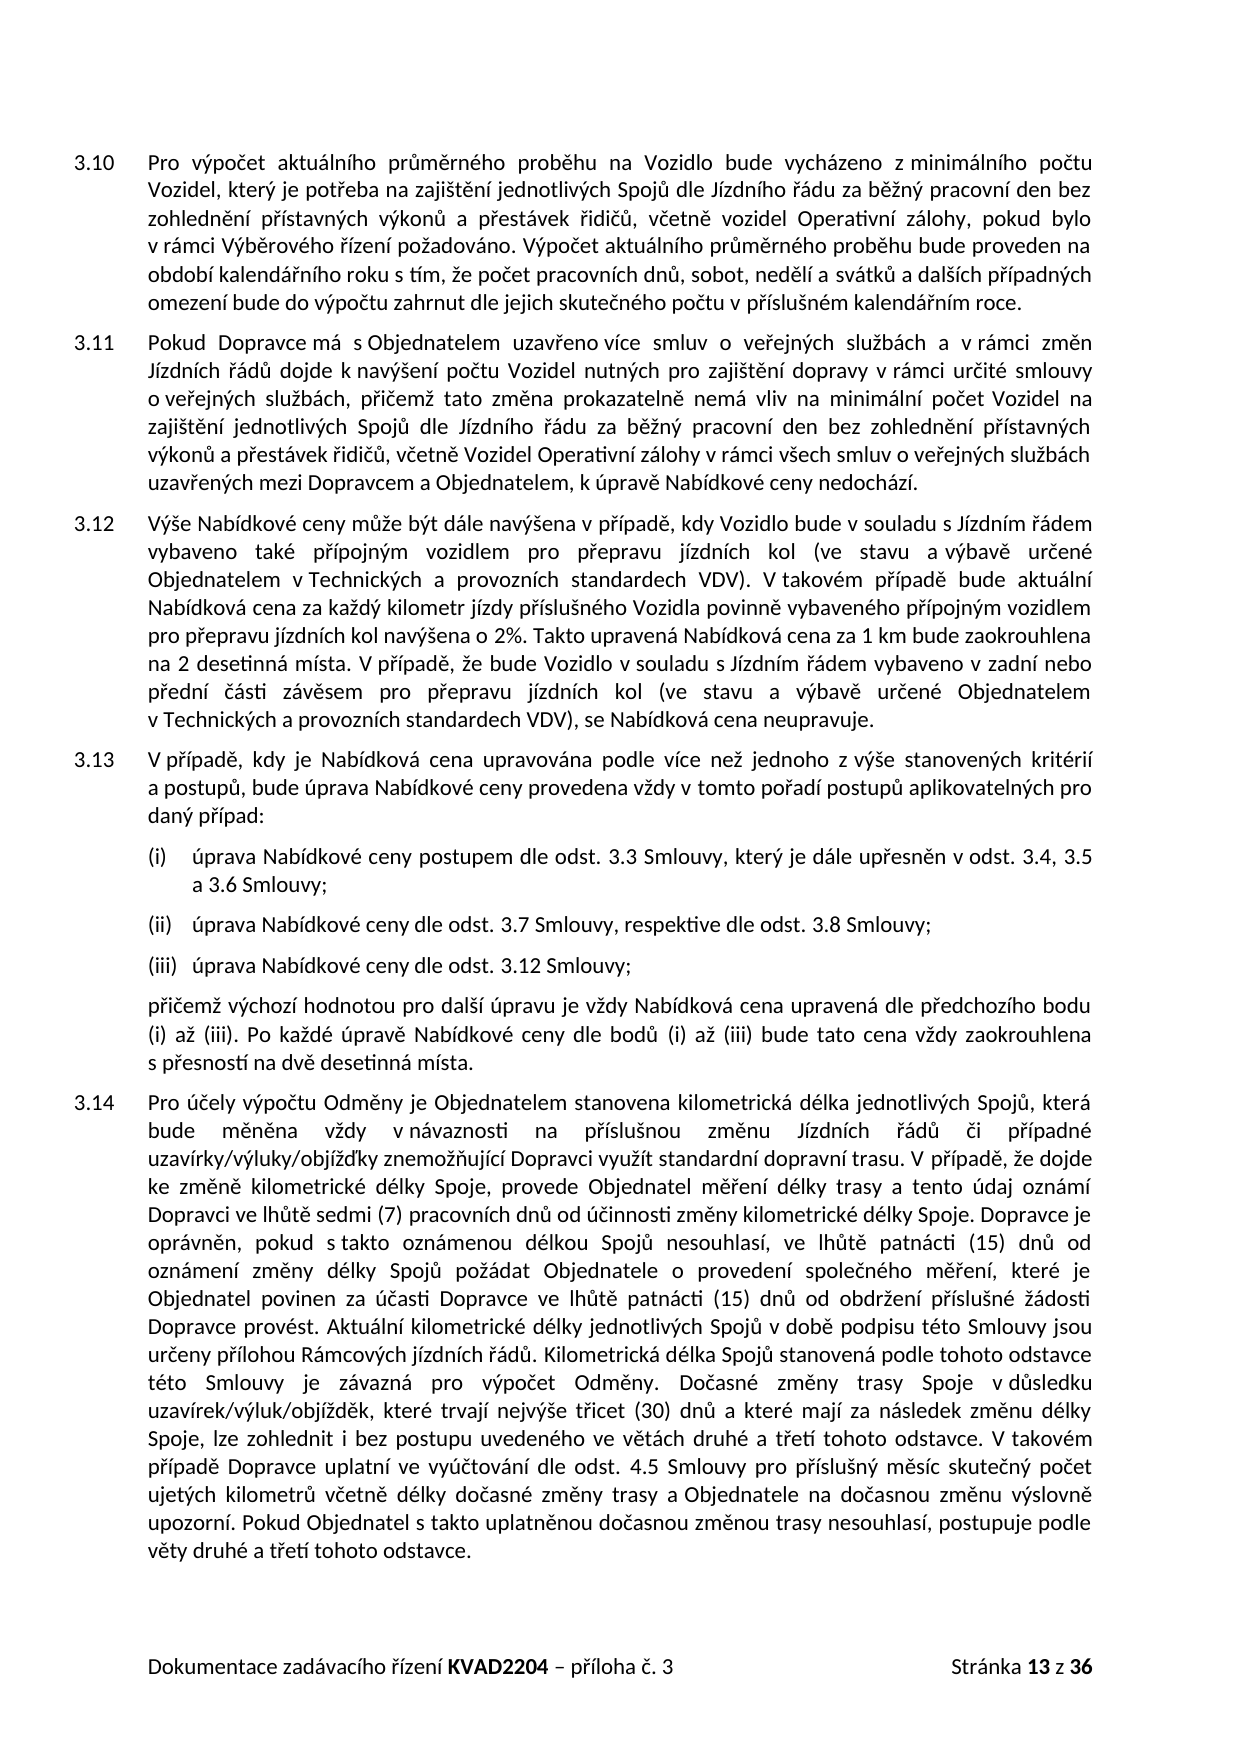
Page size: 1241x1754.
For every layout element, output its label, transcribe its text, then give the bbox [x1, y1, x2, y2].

list přičemž výchozí hodnotou pro další úpravu je vždy Nabídková cena upravená dle předchozího bodu (i) až (iii). Po každé úpravě Nabídkové ceny dle bodů (i) až (iii) bude tato cena vždy zaokrouhlena s přesností na dvě desetinná místa. [148, 992, 1093, 1076]
list úprava Nabídkové ceny postupem dle odst. 3.3 Smlouvy, který je dále upřesněn v odst. 3.4, 3.5 a 3.6 Smlouvy; [148, 842, 1093, 898]
text V případě, kdy je Nabídková cena upravována podle více než jednoho z výše stanovených kritérií a postupů, bude úprava Nabídkové ceny provedena vždy v tomto pořadí postupů aplikovatelných pro daný případ: [74, 746, 1093, 829]
text Výše Nabídkové ceny může být dále navýšena v případě, kdy Vozidlo bude v souladu s Jízdním řádem vybaveno také přípojným vozidlem pro přepravu jízdních kol (ve stavu a výbavě určené Objednatelem v Technických a provozních standardech VDV). V takovém případě bude aktuální Nabídková cena za každý kilometr jízdy příslušného Vozidla povinně vybaveného přípojným vozidlem pro přepravu jízdních kol navýšena o 2%. Takto upravená Nabídková cena za bude zaokrouhlena na 2 desetinná místa. V případě, že bude Vozidlo v souladu s Jízdním řádem vybaveno v zadní nebo přední části závěsem pro přepravu jízdních kol (ve stavu a výbavě určené Objednatelem v Technických a provozních standardech VDV), se Nabídková cena neupravuje. [74, 509, 1093, 733]
text Pro účely výpočtu Odměny je Objednatelem stanovena kilometrická délka jednotlivých Spojů, která bude měněna vždy v návaznosti na příslušnou změnu Jízdních řádů či případné uzavírky/výluky/objížďky znemožňující Dopravci využít standardní dopravní trasu. V případě, že dojde ke změně kilometrické délky Spoje, provede Objednatel měření délky trasy a tento údaj oznámí Dopravci ve lhůtě sedmi (7) pracovních dnů od účinnosti změny kilometrické délky Spoje. Dopravce je oprávněn, pokud s takto oznámenou délkou Spojů nesouhlasí, ve lhůtě patnácti (15) dnů od oznámení změny délky Spojů požádat Objednatele o provedení společného měření, které je Objednatel povinen za účasti Dopravce ve lhůtě patnácti (15) dnů od obdržení příslušné žádosti Dopravce provést. Aktuální kilometrické délky jednotlivých Spojů v době podpisu této Smlouvy jsou určeny přílohou Rámcových jízdních řádů. Kilometrická délka Spojů stanovená podle tohoto odstavce této Smlouvy je závazná pro výpočet Odměny. Dočasné změny trasy Spoje v důsledku uzavírek/výluk/objížděk, které trvají nejvýše třicet (30) dnů a které mají za následek změnu délky Spoje, lze zohlednit i bez postupu uvedeného ve větách druhé a třetí tohoto odstavce. V takovém případě Dopravce uplatní ve vyúčtování dle odst. 4.5 Smlouvy pro příslušný měsíc skutečný počet ujetých kilometrů včetně délky dočasné změny trasy a Objednatele na dočasnou změnu výslovně upozorní. Pokud Objednatel s takto uplatněnou dočasnou změnou trasy nesouhlasí, postupuje podle věty druhé a třetí tohoto odstavce. [74, 1088, 1093, 1564]
text Pro výpočet aktuálního průměrného proběhu na Vozidlo bude vycházeno z minimálního počtu Vozidel, který je potřeba na zajištění jednotlivých Spojů dle Jízdního řádu za běžný pracovní den bez zohlednění přístavných výkonů a přestávek řidičů, včetně vozidel Operativní zálohy, pokud bylo v rámci Výběrového řízení požadováno. Výpočet aktuálního průměrného proběhu bude proveden na období kalendářního roku s tím, že počet pracovních dnů, sobot, nedělí a svátků a dalších případných omezení bude do výpočtu zahrnut dle jejich skutečného počtu v příslušném kalendářním roce. [74, 148, 1093, 316]
list úprava Nabídkové ceny dle odst. 3.7 Smlouvy, respektive dle odst. 3.8 Smlouvy; [148, 911, 1093, 939]
list úprava Nabídkové ceny dle odst. 3.12 Smlouvy; [148, 951, 1093, 979]
text Pokud Dopravce má s Objednatelem uzavřeno více smluv o veřejných službách a v rámci změn Jízdních řádů dojde k navýšení počtu Vozidel nutných pro zajištění dopravy v rámci určité smlouvy o veřejných službách, přičemž tato změna prokazatelně nemá vliv na minimální počet Vozidel na zajištění jednotlivých Spojů dle Jízdního řádu za běžný pracovní den bez zohlednění přístavných výkonů a přestávek řidičů, včetně Vozidel Operativní zálohy v rámci všech smluv o veřejných službách uzavřených mezi Dopravcem a Objednatelem, k úpravě Nabídkové ceny nedochází. [74, 328, 1093, 496]
